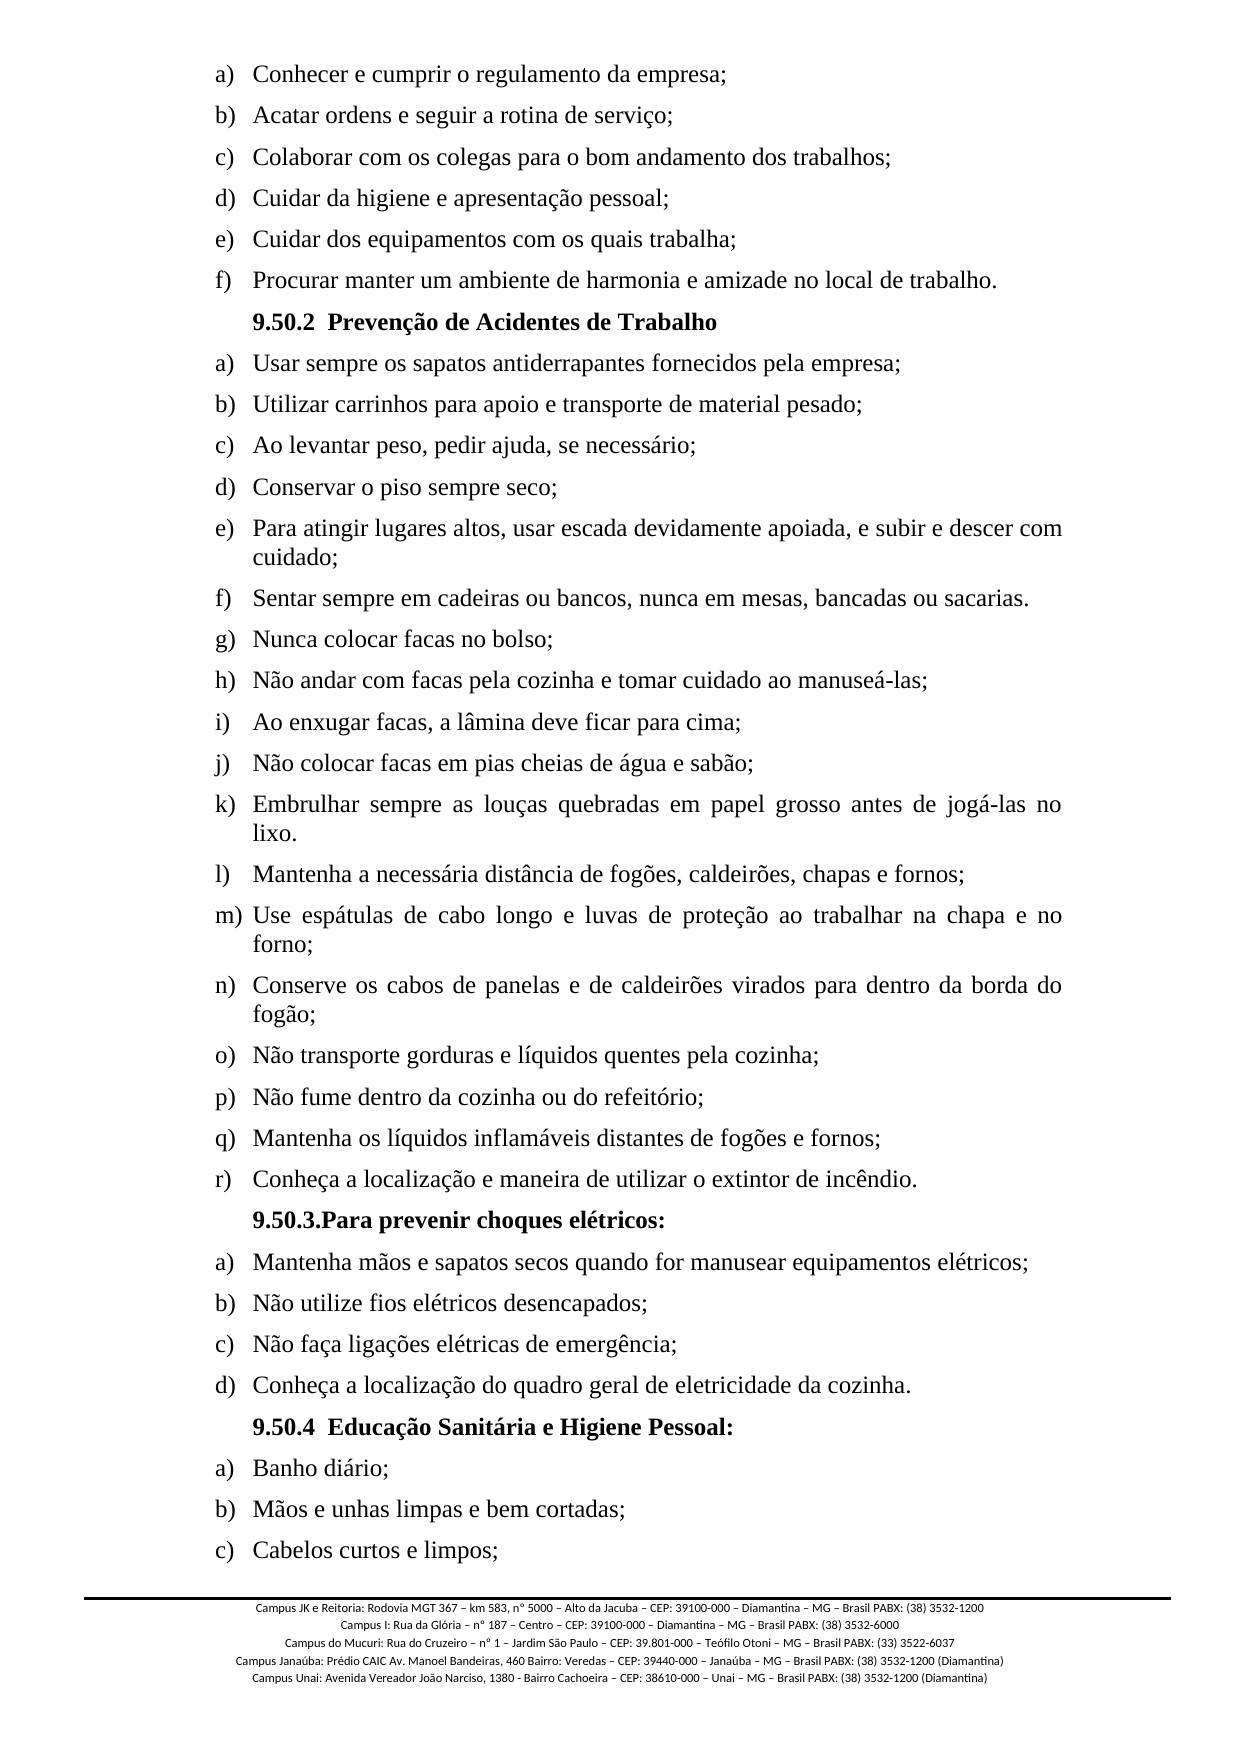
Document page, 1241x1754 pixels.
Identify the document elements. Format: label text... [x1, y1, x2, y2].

list Sentar sempre em cadeiras ou bancos, nunca em mesas, bancadas ou sacarias. [215, 583, 1063, 612]
list Cuidar dos equipamentos com os quais trabalha; [215, 224, 1063, 253]
list Conservar o piso sempre seco; [215, 472, 1063, 500]
list Não andar com facas pela cozinha e tomar cuidado ao manuseá-las; [215, 665, 1063, 694]
list Não transporte gorduras e líquidos quentes pela cozinha; [215, 1040, 1063, 1069]
list Não faça ligações elétricas de emergência; [215, 1329, 1063, 1358]
list Mãos e unhas limpas e bem cortadas; [215, 1494, 1063, 1523]
list Prevenção de Acidentes de Trabalho [252, 307, 1063, 335]
list Utilizar carrinhos para apoio e transporte de material pesado; [215, 389, 1063, 418]
list Acatar ordens e seguir a rotina de serviço; [215, 100, 1063, 129]
list Educação Sanitária e Higiene Pessoal: [252, 1412, 1063, 1440]
list Conheça a localização do quadro geral de eletricidade da cozinha. [215, 1370, 1063, 1399]
list Para atingir lugares altos, usar escada devidamente apoiada, e subir e descer com cuidado; [215, 513, 1063, 570]
list Conheça a localização e maneira de utilizar o extintor de incêndio. [215, 1164, 1063, 1193]
list Mantenha mãos e sapatos secos quando for manusear equipamentos elétricos; [215, 1247, 1063, 1275]
list Cuidar da higiene e apresentação pessoal; [215, 183, 1063, 212]
list Não colocar facas em pias cheias de água e sabão; [215, 748, 1063, 777]
text 9.50.3.Para prevenir choques elétricos: [252, 1205, 1063, 1234]
list Use espátulas de cabo longo e luvas de proteção ao trabalhar na chapa e no forno; [215, 900, 1063, 958]
list Conserve os cabos de panelas e de caldeirões virados para dentro da borda do fogão; [215, 970, 1063, 1028]
list Mantenha a necessária distância de fogões, caldeirões, chapas e fornos; [215, 859, 1063, 888]
list Ao levantar peso, pedir ajuda, se necessário; [215, 430, 1063, 459]
list Banho diário; [215, 1453, 1063, 1482]
list Colaborar com os colegas para o bom andamento dos trabalhos; [215, 142, 1063, 170]
list Embrulhar sempre as louças quebradas em papel grosso antes de jogá-las no lixo. [215, 789, 1063, 847]
list Nunca colocar facas no bolso; [215, 624, 1063, 653]
list Usar sempre os sapatos antiderrapantes fornecidos pela empresa; [215, 348, 1063, 377]
list Cabelos curtos e limpos; [215, 1535, 1063, 1564]
list Procurar manter um ambiente de harmonia e amizade no local de trabalho. [215, 265, 1063, 294]
list Não fume dentro da cozinha ou do refeitório; [215, 1082, 1063, 1110]
list Ao enxugar facas, a lâmina deve ficar para cima; [215, 707, 1063, 735]
list Mantenha os líquidos inflamáveis distantes de fogões e fornos; [215, 1123, 1063, 1152]
list Conhecer e cumprir o regulamento da empresa; [215, 59, 1063, 88]
list Não utilize fios elétricos desencapados; [215, 1288, 1063, 1317]
